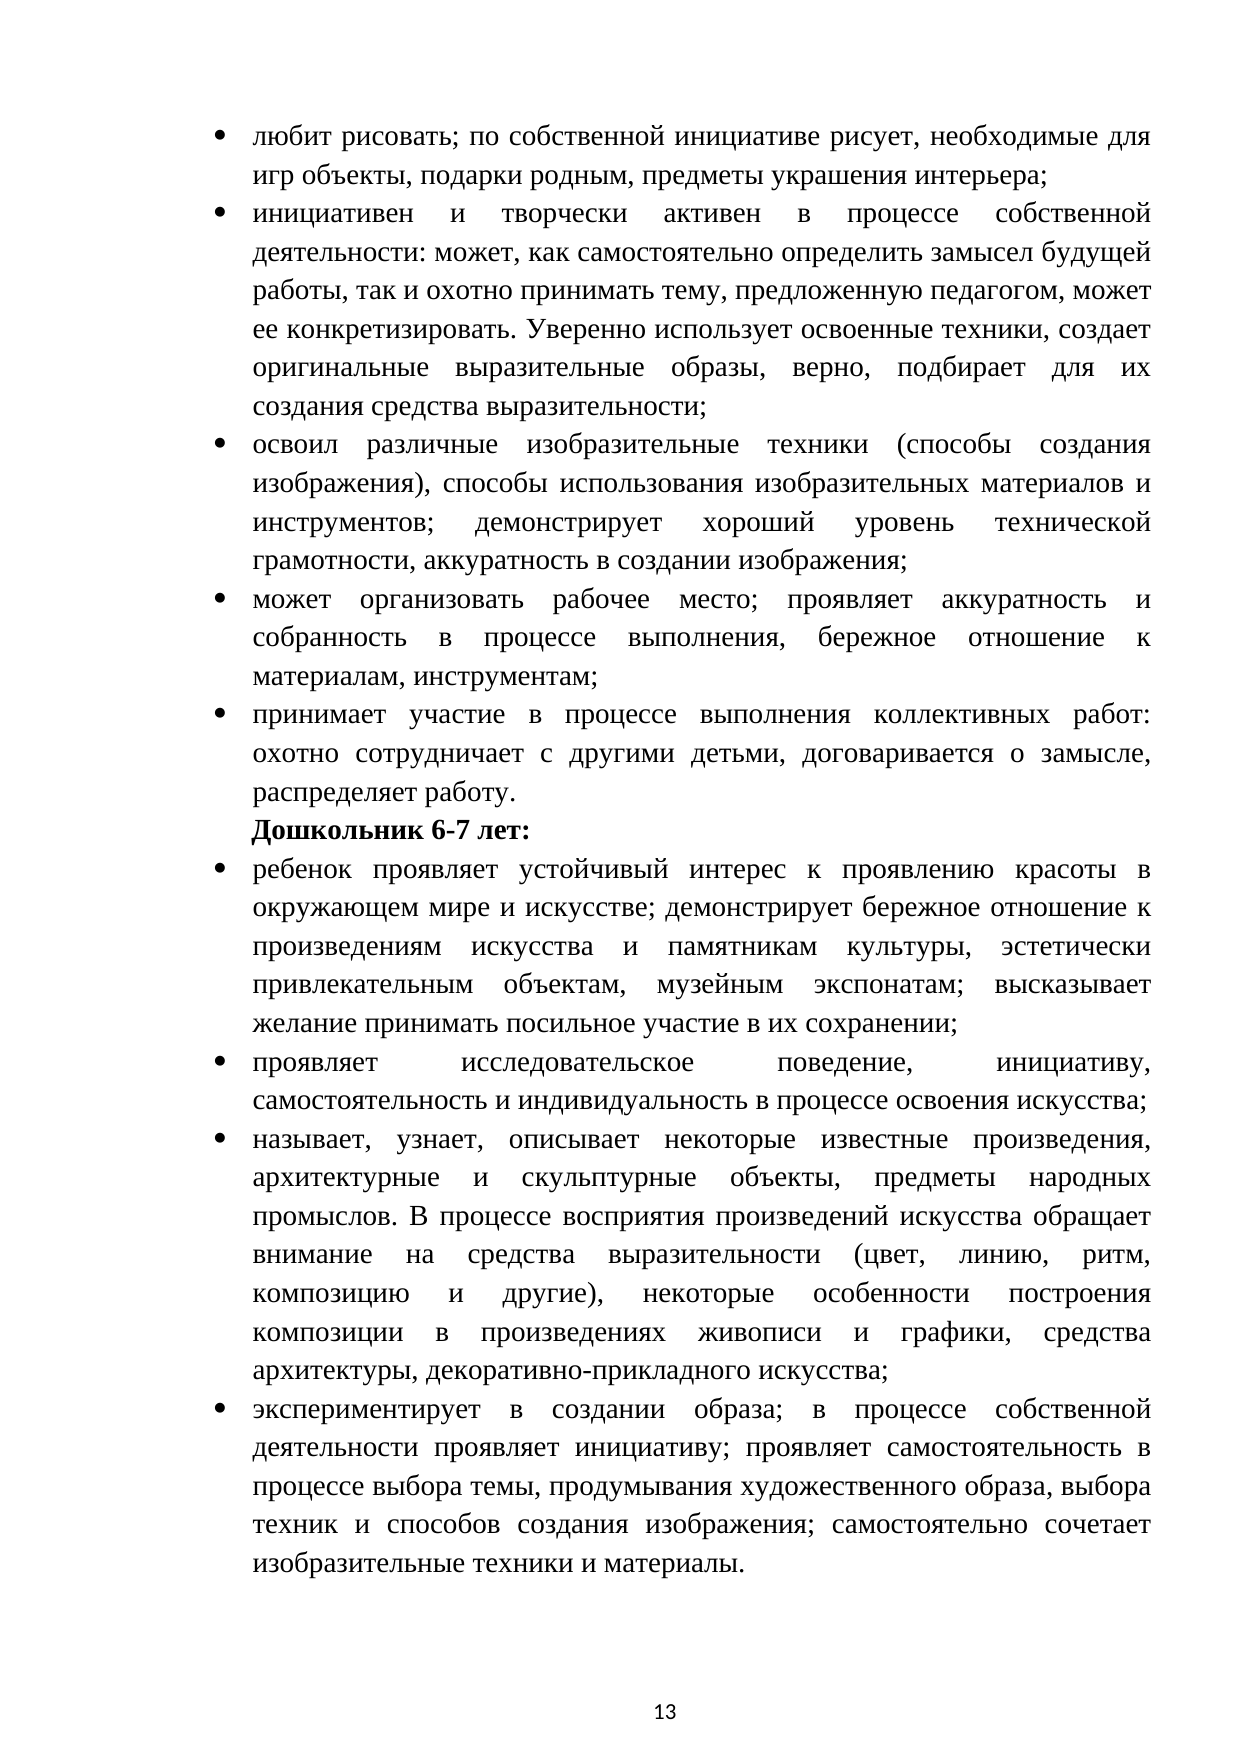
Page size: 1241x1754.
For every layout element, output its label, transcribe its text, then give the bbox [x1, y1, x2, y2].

list называет, узнает, описывает некоторые известные произведения, архитектурные и скульптурные объекты, предметы народных промыслов. В процессе восприятия произведений искусства обращает внимание на средства выразительности (цвет, линию, ритм, композицию и другие), некоторые особенности построения композиции в произведениях живописи и графики, средства архитектуры, декоративно-прикладного искусства; [215, 1121, 1152, 1386]
list может организовать рабочее место; проявляет аккуратность и собранность в процессе выполнения, бережное отношение к материалам, инструментам; [215, 581, 1152, 692]
list освоил различные изобразительные техники (способы создания изображения), способы использования изобразительных материалов и инструментов; демонстрирует хороший уровень технической грамотности, аккуратность в создании изображения; [215, 427, 1152, 576]
list принимает участие в процессе выполнения коллективных работ: охотно сотрудничает с другими детьми, договаривается о замысле, распределяет работу. [215, 697, 1152, 807]
list ребенок проявляет устойчивый интерес к проявлению красоты в окружающем мире и искусстве; демонстрирует бережное отношение к произведениям искусства и памятникам культуры, эстетически привлекательным объектам, музейным экспонатам; высказывает желание принимать посильное участие в их сохранении; [215, 851, 1152, 1039]
list инициативен и творчески активен в процессе собственной деятельности: может, как самостоятельно определить замысел будущей работы, так и охотно принимать тему, предложенную педагогом, может ее конкретизировать. Уверенно использует освоенные техники, создает оригинальные выразительные образы, верно, подбирает для их создания средства выразительности; [215, 195, 1152, 422]
list любит рисовать; по собственной инициативе рисует, необходимые для игр объекты, подарки родным, предметы украшения интерьера; [215, 118, 1152, 190]
list проявляет исследовательское поведение, инициативу, самостоятельность и индивидуальность в процессе освоения искусства; [215, 1044, 1152, 1116]
text Дошкольник 6-7 лет: [177, 812, 1152, 846]
list экспериментирует в создании образа; в процессе собственной деятельности проявляет инициативу; проявляет самостоятельность в процессе выбора темы, продумывания художественного образа, выбора техник и способов создания изображения; самостоятельно сочетает изобразительные техники и материалы. [215, 1391, 1152, 1579]
